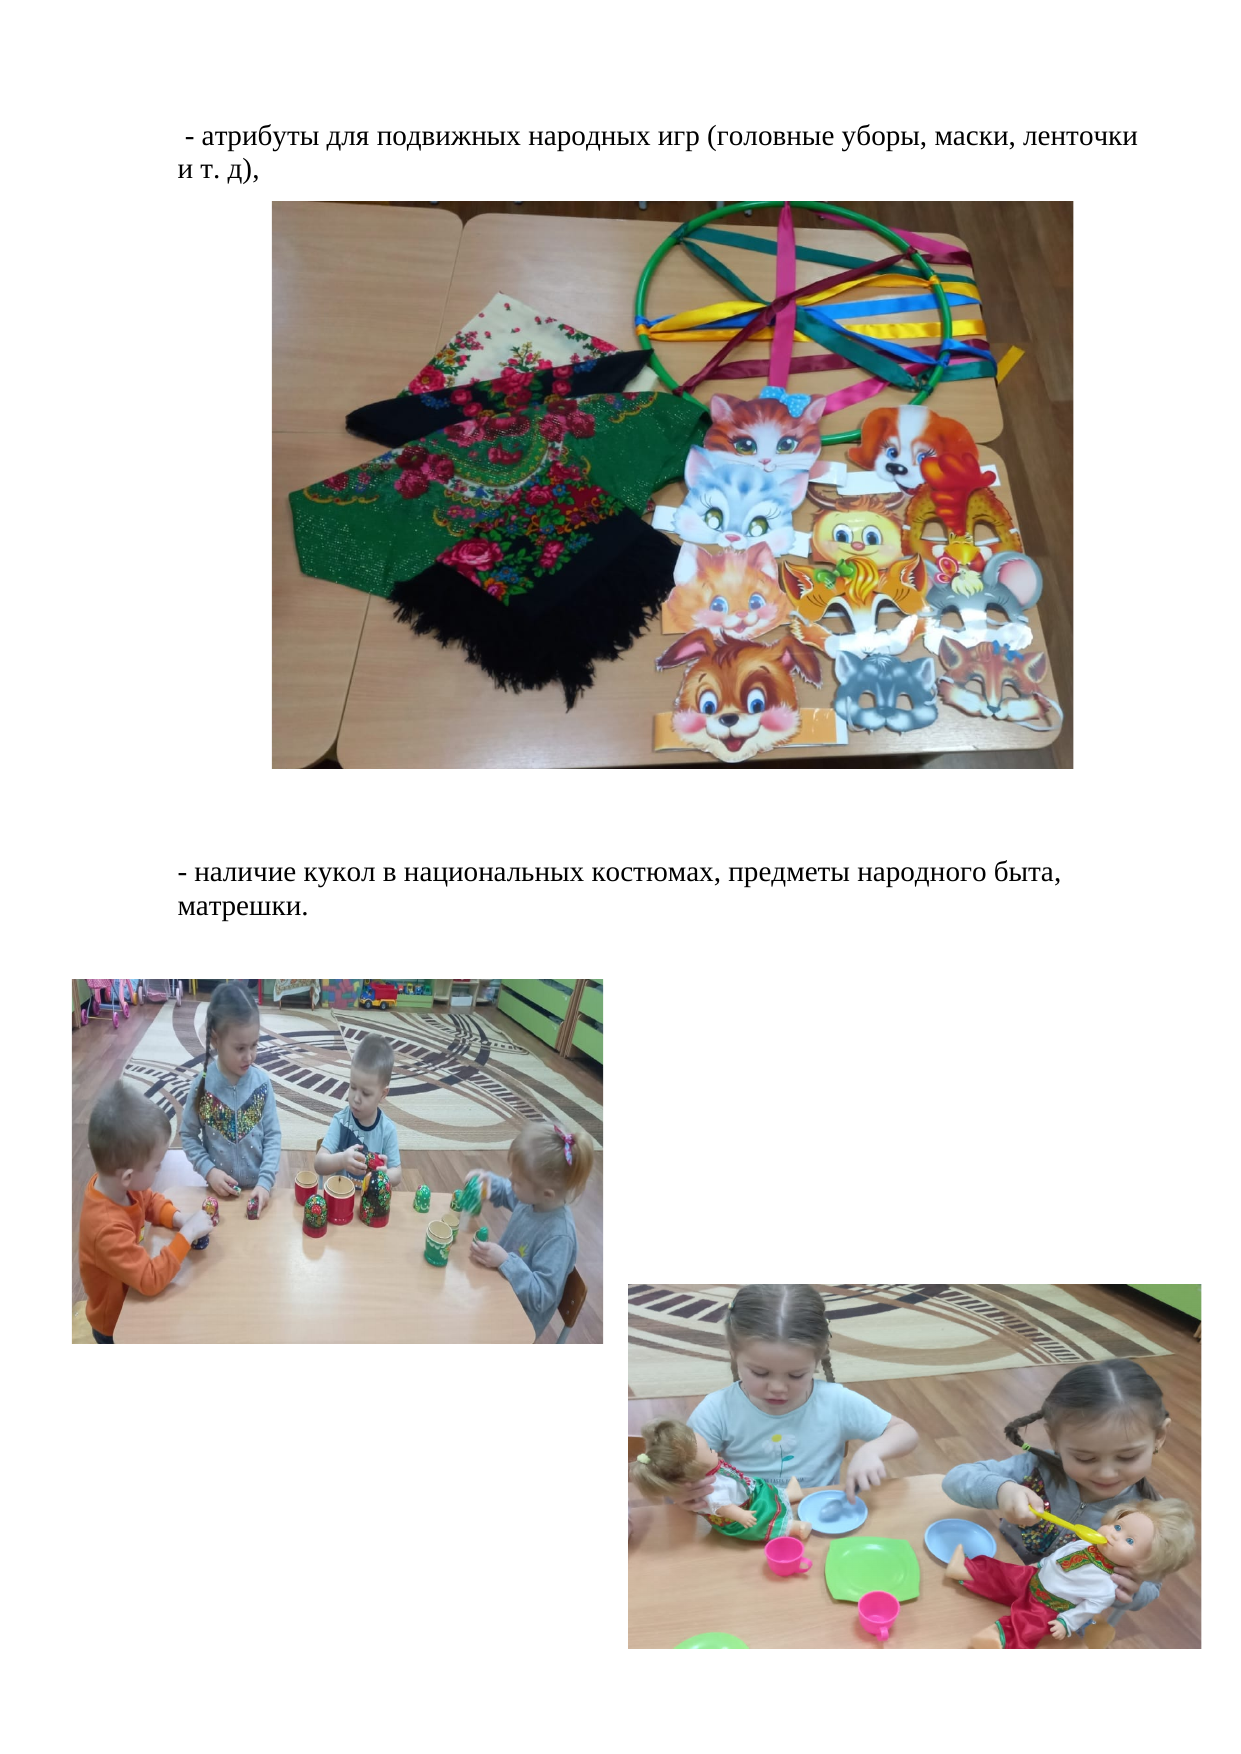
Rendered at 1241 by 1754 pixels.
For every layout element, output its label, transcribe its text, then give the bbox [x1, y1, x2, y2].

text - наличие кукол в национальных костюмах, предметы народного быта, матрешки. [177, 854, 1152, 921]
picture [271, 201, 1074, 769]
text - атрибуты для подвижных народных игр (головные уборы, маски, ленточки и т. д), [177, 118, 1152, 185]
picture [628, 1284, 1202, 1649]
picture [71, 979, 604, 1344]
